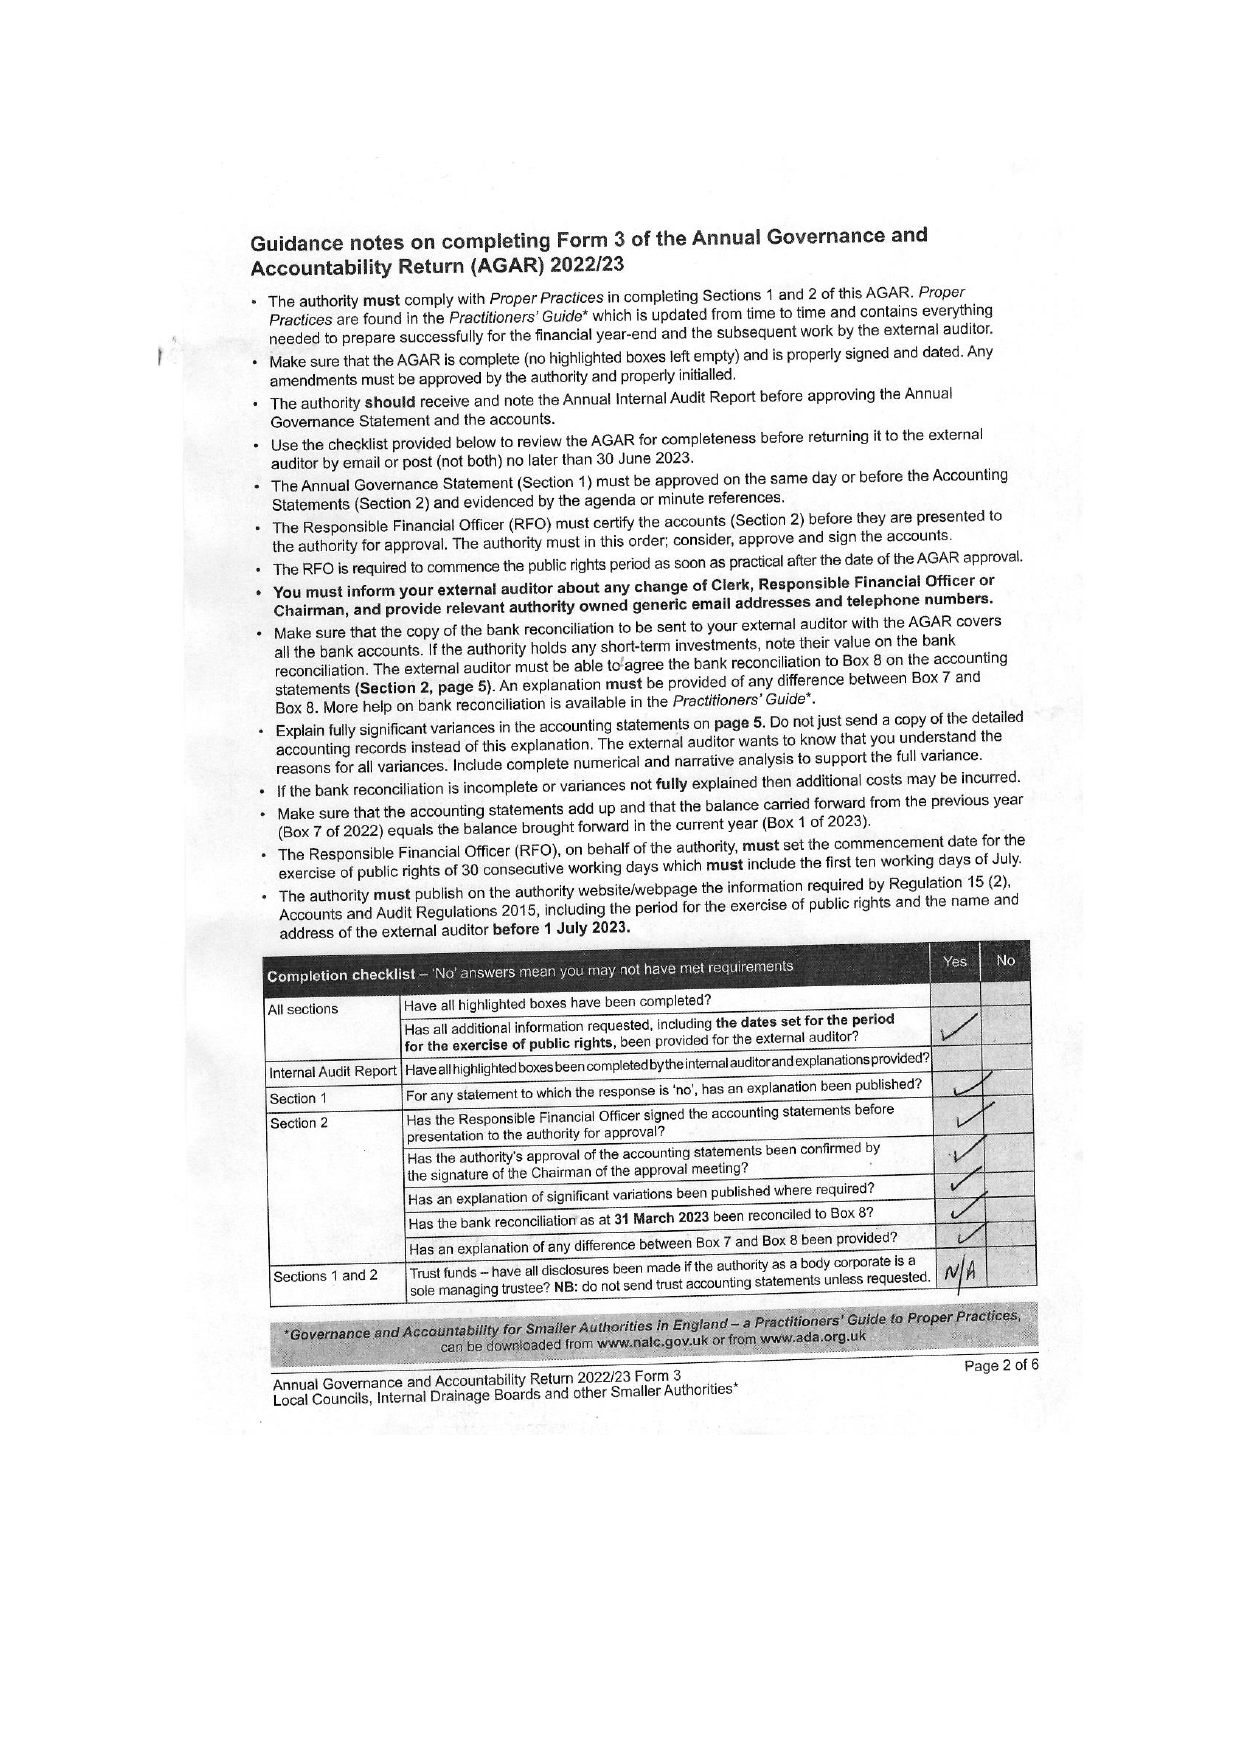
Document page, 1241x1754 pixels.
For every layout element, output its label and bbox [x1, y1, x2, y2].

picture [150, 150, 1091, 1443]
